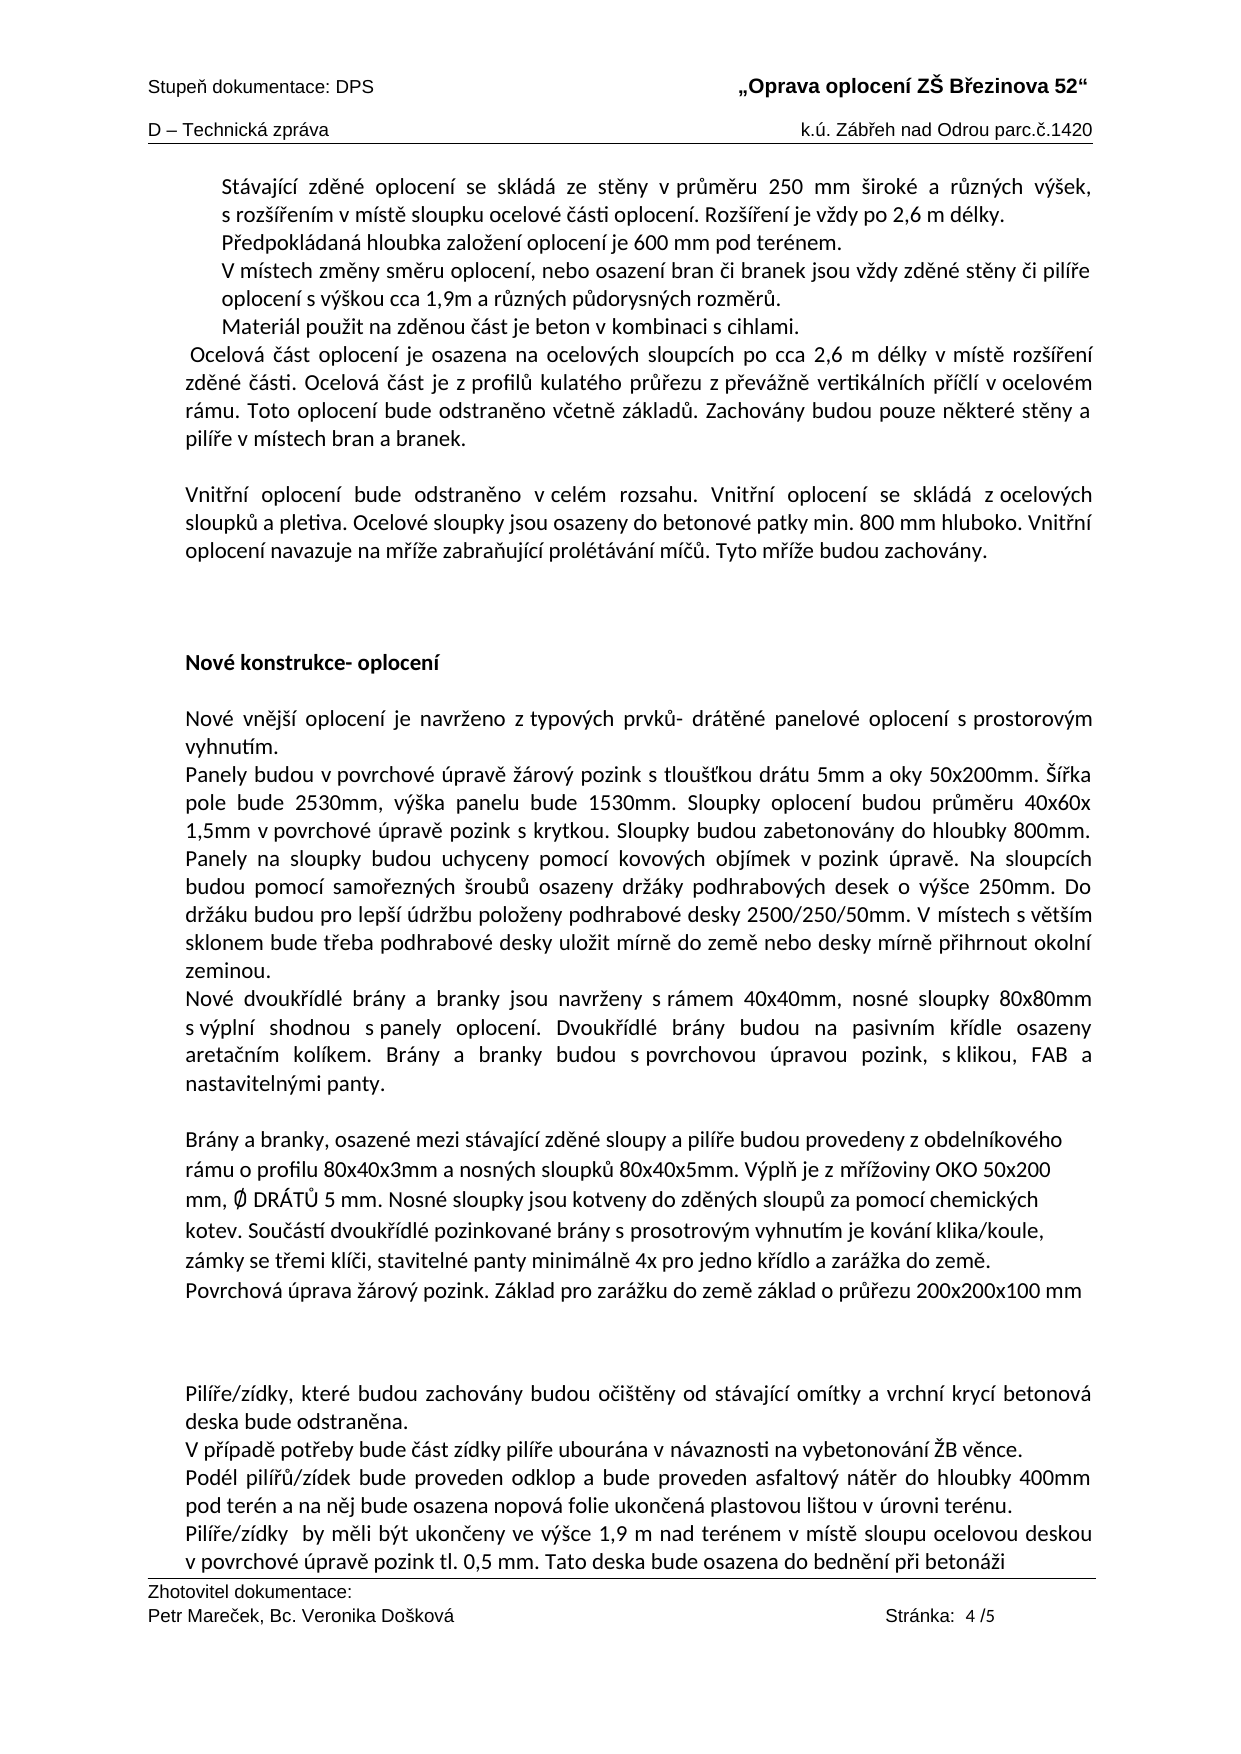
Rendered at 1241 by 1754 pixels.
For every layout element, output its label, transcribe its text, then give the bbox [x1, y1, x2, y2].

text Ocelová část oplocení je osazena na ocelových sloupcích po cca 2,6 m délky v místě rozšíření zděné části. Ocelová část je z profilů kulatého průřezu z převážně vertikálních příčlí v ocelovém rámu. Toto oplocení bude odstraněno včetně základů. Zachovány budou pouze některé stěny a pilíře v místech bran a branek. [185, 340, 1093, 452]
text Brány a branky, osazené mezi stávající zděné sloupy a pilíře budou provedeny z obdelníkového rámu o profilu 80x40x3mm a nosných sloupků 80x40x5mm. Výplň je z mřížoviny OKO 50x200 mm, ∅ DRÁTŮ 5 mm. Nosné sloupky jsou kotveny do zděných sloupů za pomocí chemických kotev. Součástí dvoukřídlé pozinkované brány s prosotrovým vyhnutím je kování klika/koule, zámky se třemi klíči, stavitelné panty minimálně 4x pro jedno křídlo a zarážka do země. Povrchová úprava žárový pozink. Základ pro zarážku do země základ o průřezu 200x200x100 mm [185, 1125, 1093, 1304]
text Nové konstrukce- oplocení [148, 648, 1093, 676]
text Nové dvoukřídlé brány a branky jsou navrženy s rámem 40x40mm, nosné sloupky 80x80mm s výplní shodnou s panely oplocení. Dvoukřídlé brány budou na pasivním křídle osazeny aretačním kolíkem. Brány a branky budou s povrchovou úpravou pozink, s klikou, FAB a nastavitelnými panty. [185, 984, 1093, 1097]
text Pilíře/zídky, které budou zachovány budou očištěny od stávající omítky a vrchní krycí betonová deska bude odstraněna. [185, 1379, 1093, 1435]
text Materiál použit na zděnou část je beton v kombinaci s cihlami. [148, 312, 1093, 340]
text Vnitřní oplocení bude odstraněno v celém rozsahu. Vnitřní oplocení se skládá z ocelových sloupků a pletiva. Ocelové sloupky jsou osazeny do betonové patky min. 800 mm hluboko. Vnitřní oplocení navazuje na mříže zabraňující prolétávání míčů. Tyto mříže budou zachovány. [185, 480, 1093, 564]
text Předpokládaná hloubka založení oplocení je 600 mm pod terénem. [221, 228, 1093, 256]
text Stávající zděné oplocení se skládá ze stěny v průměru 250 mm široké a různých výšek, s rozšířením v místě sloupku ocelové části oplocení. Rozšíření je vždy po 2,6 m délky. [221, 172, 1093, 228]
text V případě potřeby bude část zídky pilíře ubourána v návaznosti na vybetonování ŽB věnce. [148, 1435, 1093, 1463]
text Panely budou v povrchové úpravě žárový pozink s tloušťkou drátu 5mm a oky 50x200mm. Šířka pole bude 2530mm, výška panelu bude 1530mm. Sloupky oplocení budou průměru 40x60x 1,5mm v povrchové úpravě pozink s krytkou. Sloupky budou zabetonovány do hloubky 800mm. Panely na sloupky budou uchyceny pomocí kovových objímek v pozink úpravě. Na sloupcích budou pomocí samořezných šroubů osazeny držáky podhrabových desek o výšce 250mm. Do držáku budou pro lepší údržbu položeny podhrabové desky 2500/250/50mm. V místech s větším sklonem bude třeba podhrabové desky uložit mírně do země nebo desky mírně přihrnout okolní zeminou. [185, 760, 1093, 984]
text Pilíře/zídky by měli být ukončeny ve výšce 1,9 m nad terénem v místě sloupu ocelovou deskou v povrchové úpravě pozink tl. 0,5 mm. Tato deska bude osazena do bednění při betonáži [185, 1519, 1093, 1575]
text V místech změny směru oplocení, nebo osazení bran či branek jsou vždy zděné stěny či pilíře oplocení s výškou cca 1,9m a různých půdorysných rozměrů. [221, 256, 1093, 312]
text Podél pilířů/zídek bude proveden odklop a bude proveden asfaltový nátěr do hloubky 400mm pod terén a na něj bude osazena nopová folie ukončená plastovou lištou v úrovni terénu. [185, 1463, 1093, 1519]
text Nové vnější oplocení je navrženo z typových prvků- drátěné panelové oplocení s prostorovým vyhnutím. [185, 704, 1093, 760]
